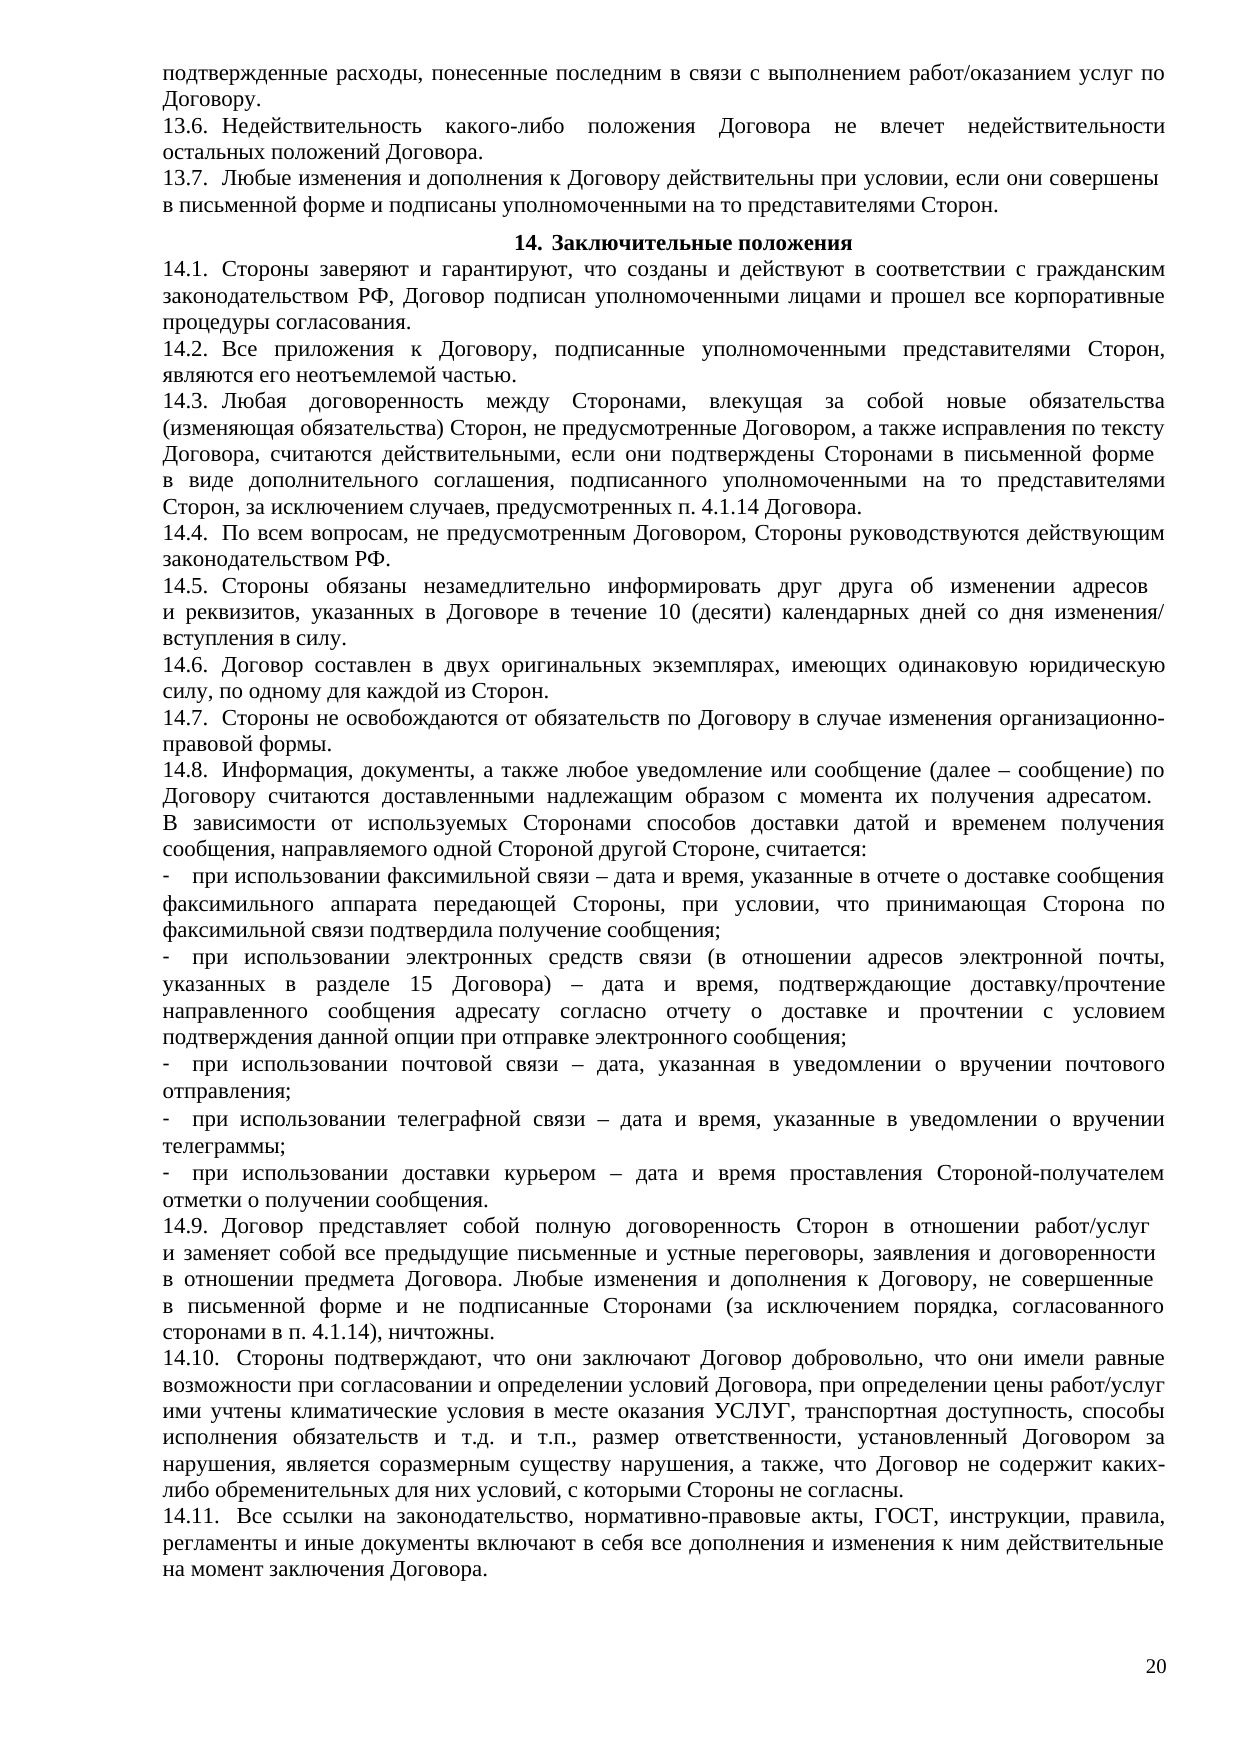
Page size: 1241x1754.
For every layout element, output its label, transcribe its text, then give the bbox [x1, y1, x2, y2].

list при использовании факсимильной связи – дата и время, указанные в отчете о доставке сообщения факсимильного аппарата передающей Стороны, при условии, что принимающая Сторона по факсимильной связи подтвердила получение сообщения; [162, 862, 1167, 942]
list Недействительность какого-либо положения Договора не влечет недействительности остальных положений Договора. [162, 112, 1167, 164]
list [162, 59, 1167, 112]
list Все приложения к Договору, подписанные уполномоченными представителями Сторон, являются его неотъемлемой частью. [162, 334, 1167, 387]
list Заключительные положения [200, 229, 1167, 256]
list Любая договоренность между Сторонами, влекущая за собой новые обязательства (изменяющая обязательства) Сторон, не предусмотренные Договором, а также исправления по тексту Договора, считаются действительными, если они подтверждены Сторонами в письменной форме в виде дополнительного соглашения, подписанного уполномоченными на то представителями Сторон, за исключением случаев, предусмотренных п. 4.1.14 Договора. [162, 387, 1167, 519]
list при использовании телеграфной связи – дата и время, указанные в уведомлении о вручении телеграммы; [162, 1104, 1167, 1158]
list Договор представляет собой полную договоренность Сторон в отношении работ/услуг и заменяет собой все предыдущие письменные и устные переговоры, заявления и договоренности в отношении предмета Договора. Любые изменения и дополнения к Договору, не совершенные в письменной форме и не подписанные Сторонами (за исключением порядка, согласованного сторонами в п. 4.1.14), ничтожны. [162, 1213, 1167, 1344]
list Любые изменения и дополнения к Договору действительны при условии, если они совершены в письменной форме и подписаны уполномоченными на то представителями Сторон. [162, 164, 1167, 217]
list Все ссылки на законодательство, нормативно-правовые акты, ГОСТ, инструкции, правила, регламенты и иные документы включают в себя все дополнения и изменения к ним действительные на момент заключения Договора. [162, 1502, 1167, 1582]
list Информация, документы, а также любое уведомление или сообщение (далее – сообщение) по Договору считаются доставленными надлежащим образом с момента их получения адресатом. В зависимости от используемых Сторонами способов доставки датой и временем получения сообщения, направляемого одной Стороной другой Стороне, считается: [162, 756, 1167, 862]
list Стороны заверяют и гарантируют, что созданы и действуют в соответствии с гражданским законодательством РФ, Договор подписан уполномоченными лицами и прошел все корпоративные процедуры согласования. [162, 256, 1167, 334]
list Стороны обязаны незамедлительно информировать друг друга об изменении адресов и реквизитов, указанных в Договоре в течение 10 (десяти) календарных дней со дня изменения/ вступления в силу. [162, 572, 1167, 651]
list Стороны подтверждают, что они заключают Договор добровольно, что они имели равные возможности при согласовании и определении условий Договора, при определении цены работ/услуг ими учтены климатические условия в месте оказания УСЛУГ, транспортная доступность, способы исполнения обязательств и т.д. и т.п., размер ответственности, установленный Договором за нарушения, является соразмерным существу нарушения, а также, что Договор не содержит каких-либо обременительных для них условий, с которыми Стороны не согласны. [162, 1344, 1167, 1502]
list Стороны не освобождаются от обязательств по Договору в случае изменения организационно-правовой формы. [162, 703, 1167, 756]
list при использовании доставки курьером – дата и время проставления Стороной-получателем отметки о получении сообщения. [162, 1158, 1167, 1213]
list По всем вопросам, не предусмотренным Договором, Стороны руководствуются действующим законодательством РФ. [162, 519, 1167, 572]
list при использовании почтовой связи – дата, указанная в уведомлении о вручении почтового отправления; [162, 1049, 1167, 1104]
list при использовании электронных средств связи (в отношении адресов электронной почты, указанных в разделе 15 Договора) – дата и время, подтверждающие доставку/прочтение направленного сообщения адресату согласно отчету о доставке и прочтении с условием подтверждения данной опции при отправке электронного сообщения; [162, 942, 1167, 1049]
list Договор составлен в двух оригинальных экземплярах, имеющих одинаковую юридическую силу, по одному для каждой из Сторон. [162, 651, 1167, 703]
